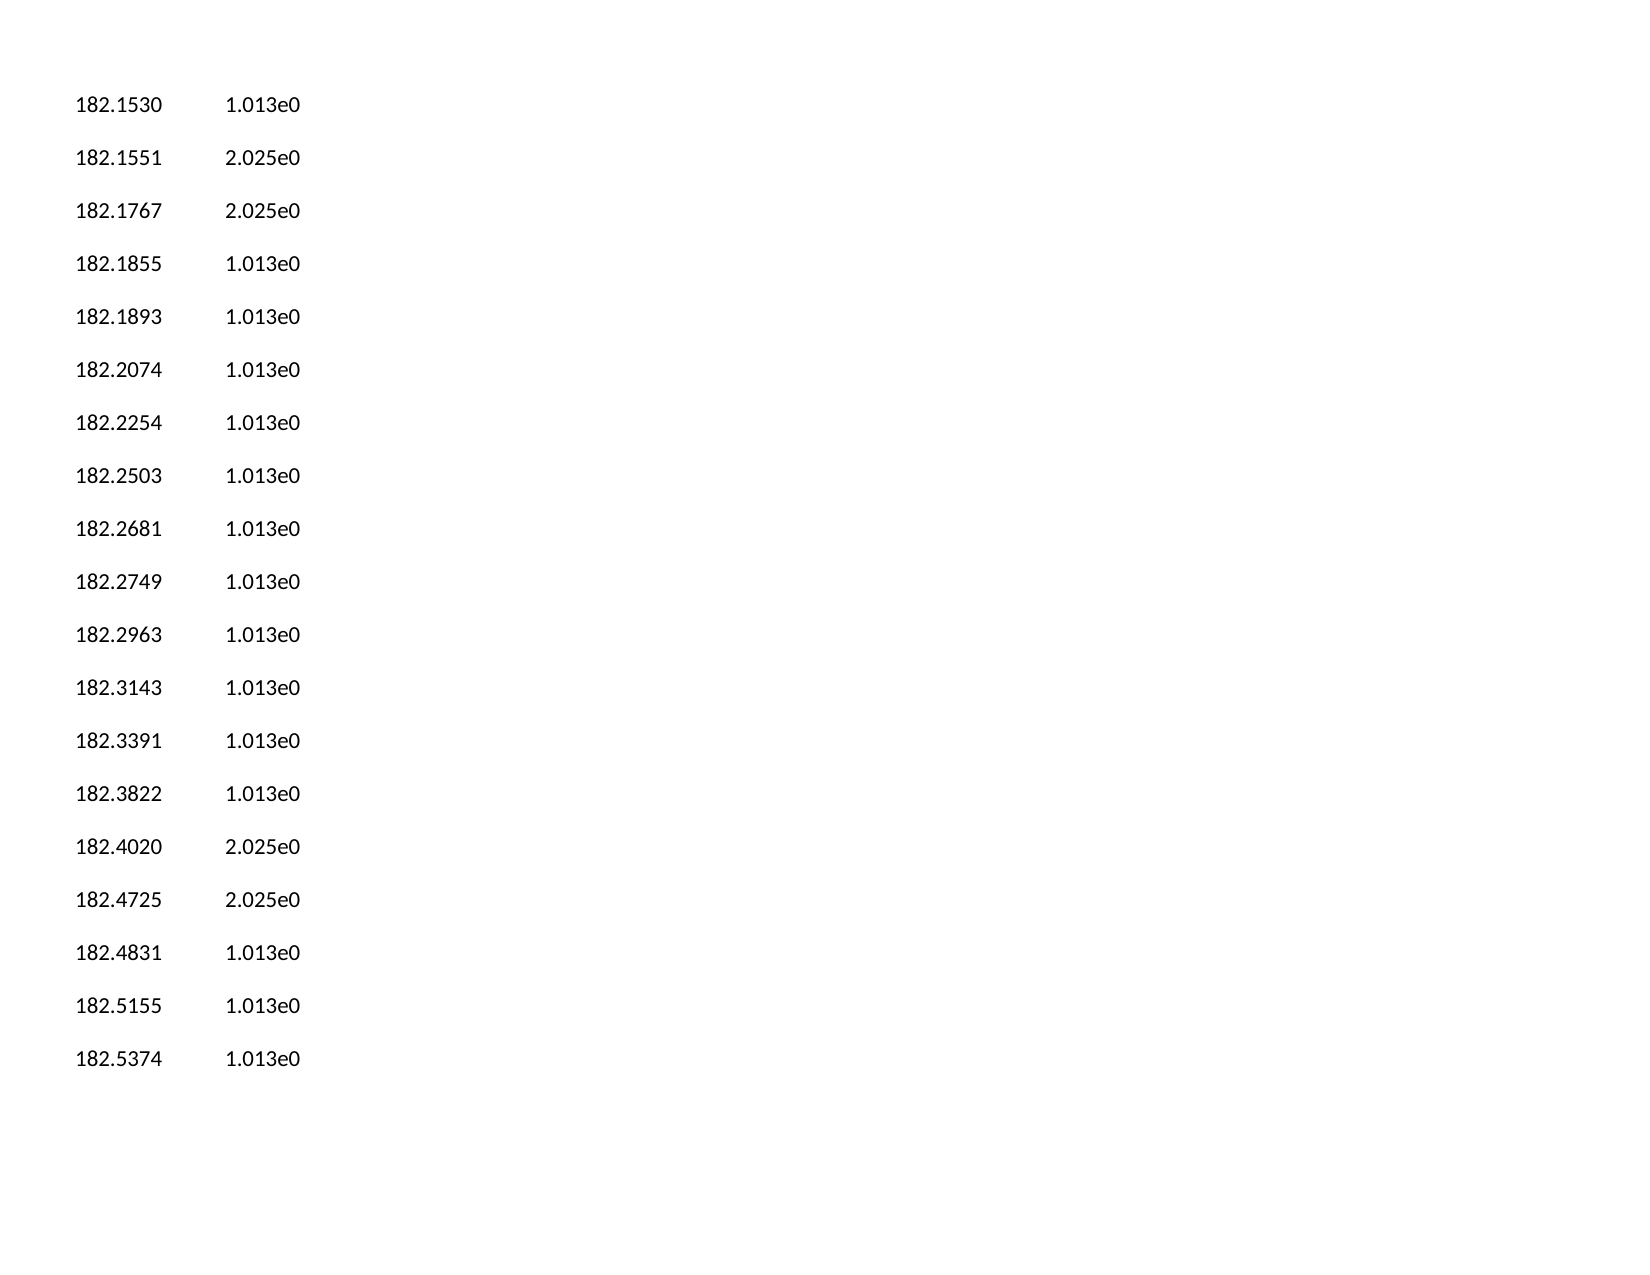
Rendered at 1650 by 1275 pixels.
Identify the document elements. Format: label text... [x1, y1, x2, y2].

text 182.4020 2.025e0 [75, 832, 1563, 860]
text 182.2503 1.013e0 [75, 461, 1563, 489]
text 182.5374 1.013e0 [75, 1044, 1563, 1072]
text 182.2681 1.013e0 [75, 514, 1563, 542]
text 182.2074 1.013e0 [75, 355, 1563, 383]
text 182.2963 1.013e0 [75, 620, 1563, 648]
text 182.1855 1.013e0 [75, 249, 1563, 277]
text 182.3822 1.013e0 [75, 779, 1563, 807]
text 182.2749 1.013e0 [75, 567, 1563, 595]
text 182.3143 1.013e0 [75, 673, 1563, 701]
text 182.4831 1.013e0 [75, 938, 1563, 966]
text 182.3391 1.013e0 [75, 726, 1563, 754]
text 182.5155 1.013e0 [75, 991, 1563, 1019]
text 182.4725 2.025e0 [75, 885, 1563, 913]
text 182.1551 2.025e0 [75, 143, 1563, 171]
text 182.2254 1.013e0 [75, 408, 1563, 436]
text 182.1767 2.025e0 [75, 196, 1563, 224]
text 182.1893 1.013e0 [75, 302, 1563, 330]
text 182.1530 1.013e0 [75, 90, 1563, 118]
